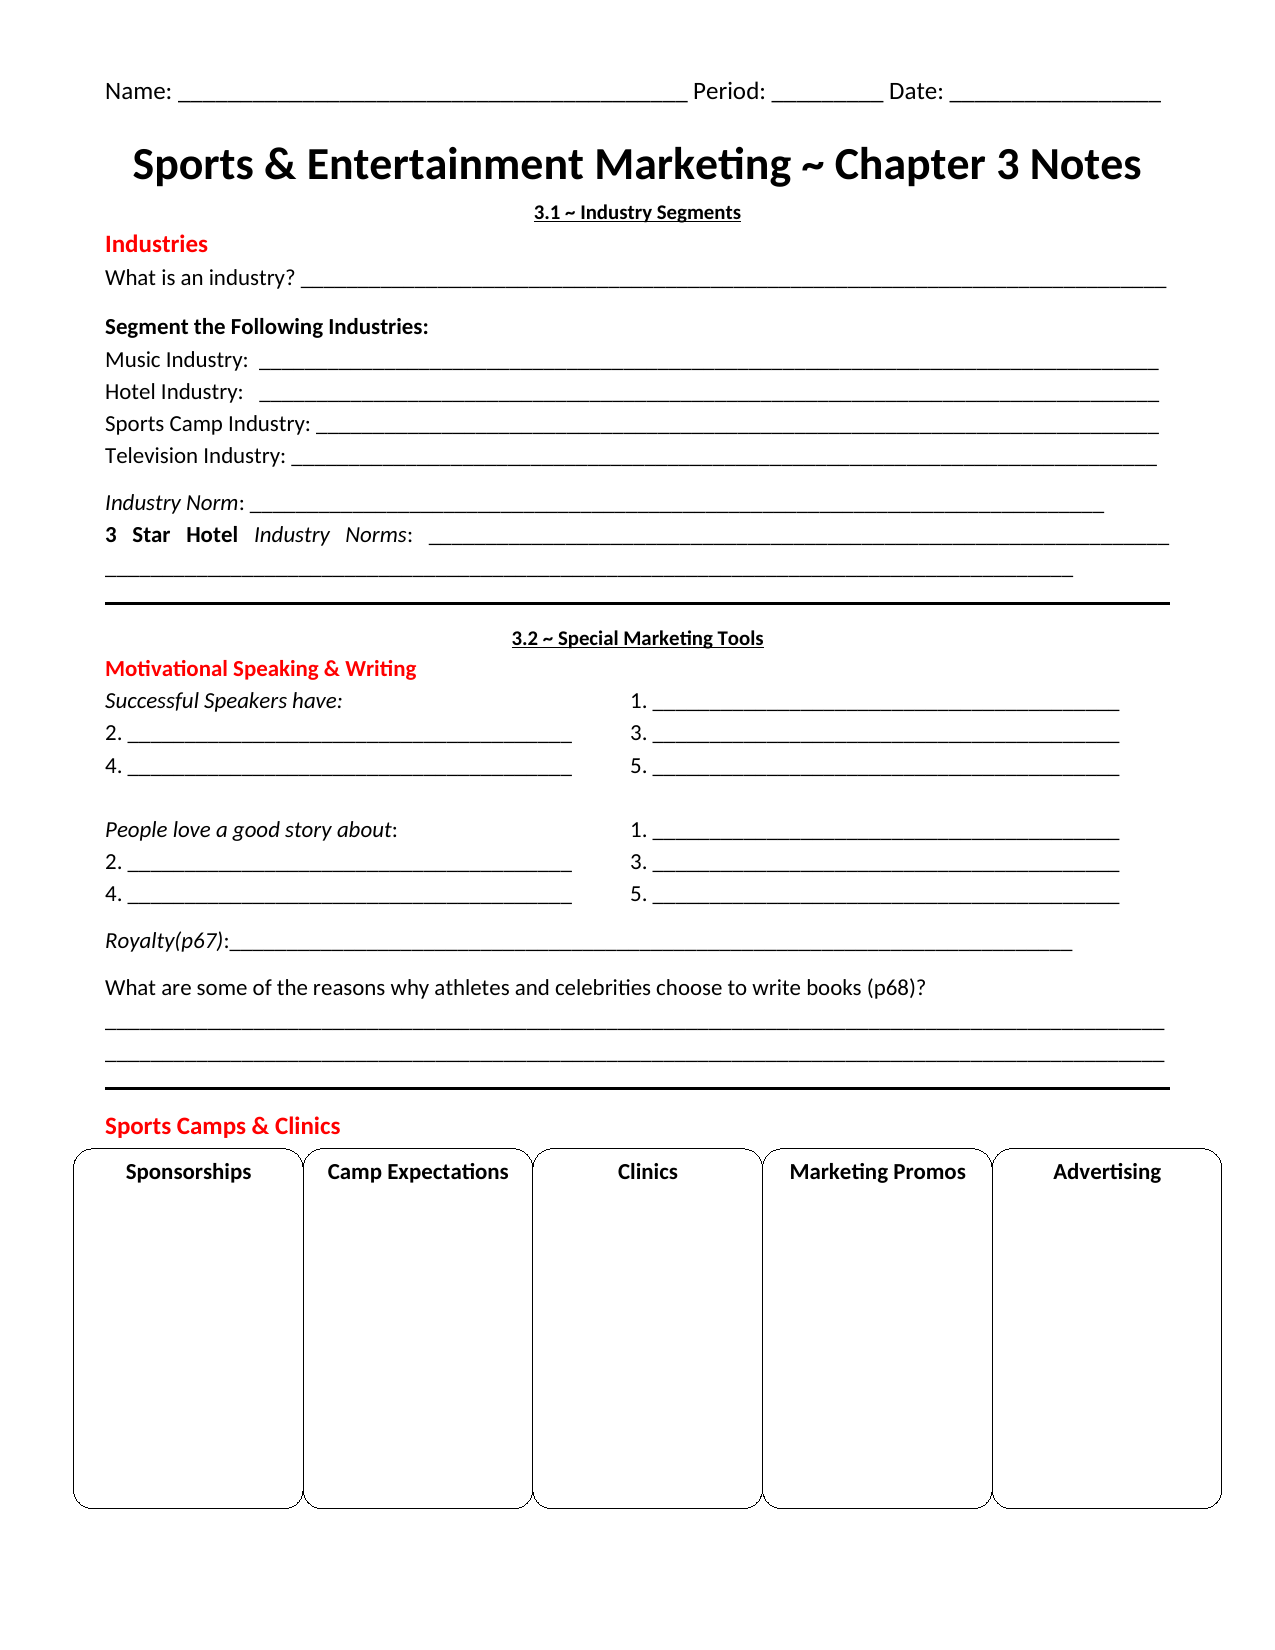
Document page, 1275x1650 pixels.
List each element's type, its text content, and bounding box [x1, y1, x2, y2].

text Sports Camps & Clinics [105, 1110, 1170, 1141]
text Industries [105, 228, 1170, 259]
text Sports Camp Industry: __________________________________________________________________________ [105, 409, 1170, 437]
text 3.1 ~ Industry Segments [105, 199, 1170, 225]
text 2. _______________________________________ 3. _________________________________________ 4. _______________________________________ 5. _________________________________________ [105, 718, 1170, 779]
text __________________________________________________________________________________________________________________________________________________________________________________________ [105, 1005, 1170, 1065]
text What are some of the reasons why athletes and celebrities choose to write books (p68)? [105, 973, 1170, 1001]
text Hotel Industry: _______________________________________________________________________________ [105, 377, 1170, 405]
text 3 Star Hotel Industry Norms: _________________________________________________________________ _____________________________________________________________________________________ [105, 520, 1170, 580]
text Segment the Following Industries: [105, 296, 1170, 341]
text 3.2 ~ Special Marketing Tools [105, 625, 1170, 650]
text Royalty(p67):__________________________________________________________________________ [105, 926, 1170, 954]
text Successful Speakers have: 1. _________________________________________ [105, 686, 1170, 714]
text 2. _______________________________________ 3. _________________________________________ 4. _______________________________________ 5. _________________________________________ [105, 847, 1170, 907]
text Industry Norm: ___________________________________________________________________________ [105, 488, 1170, 516]
text What is an industry? ____________________________________________________________________________ [105, 263, 1170, 291]
text People love a good story about: 1. _________________________________________ [105, 815, 1170, 843]
text Sports & Entertainment Marketing ~ Chapter 3 Notes [105, 135, 1170, 191]
text Television Industry: ____________________________________________________________________________ [105, 441, 1170, 469]
text Motivational Speaking & Writing [105, 654, 1170, 682]
text Music Industry: _______________________________________________________________________________ [105, 345, 1170, 373]
